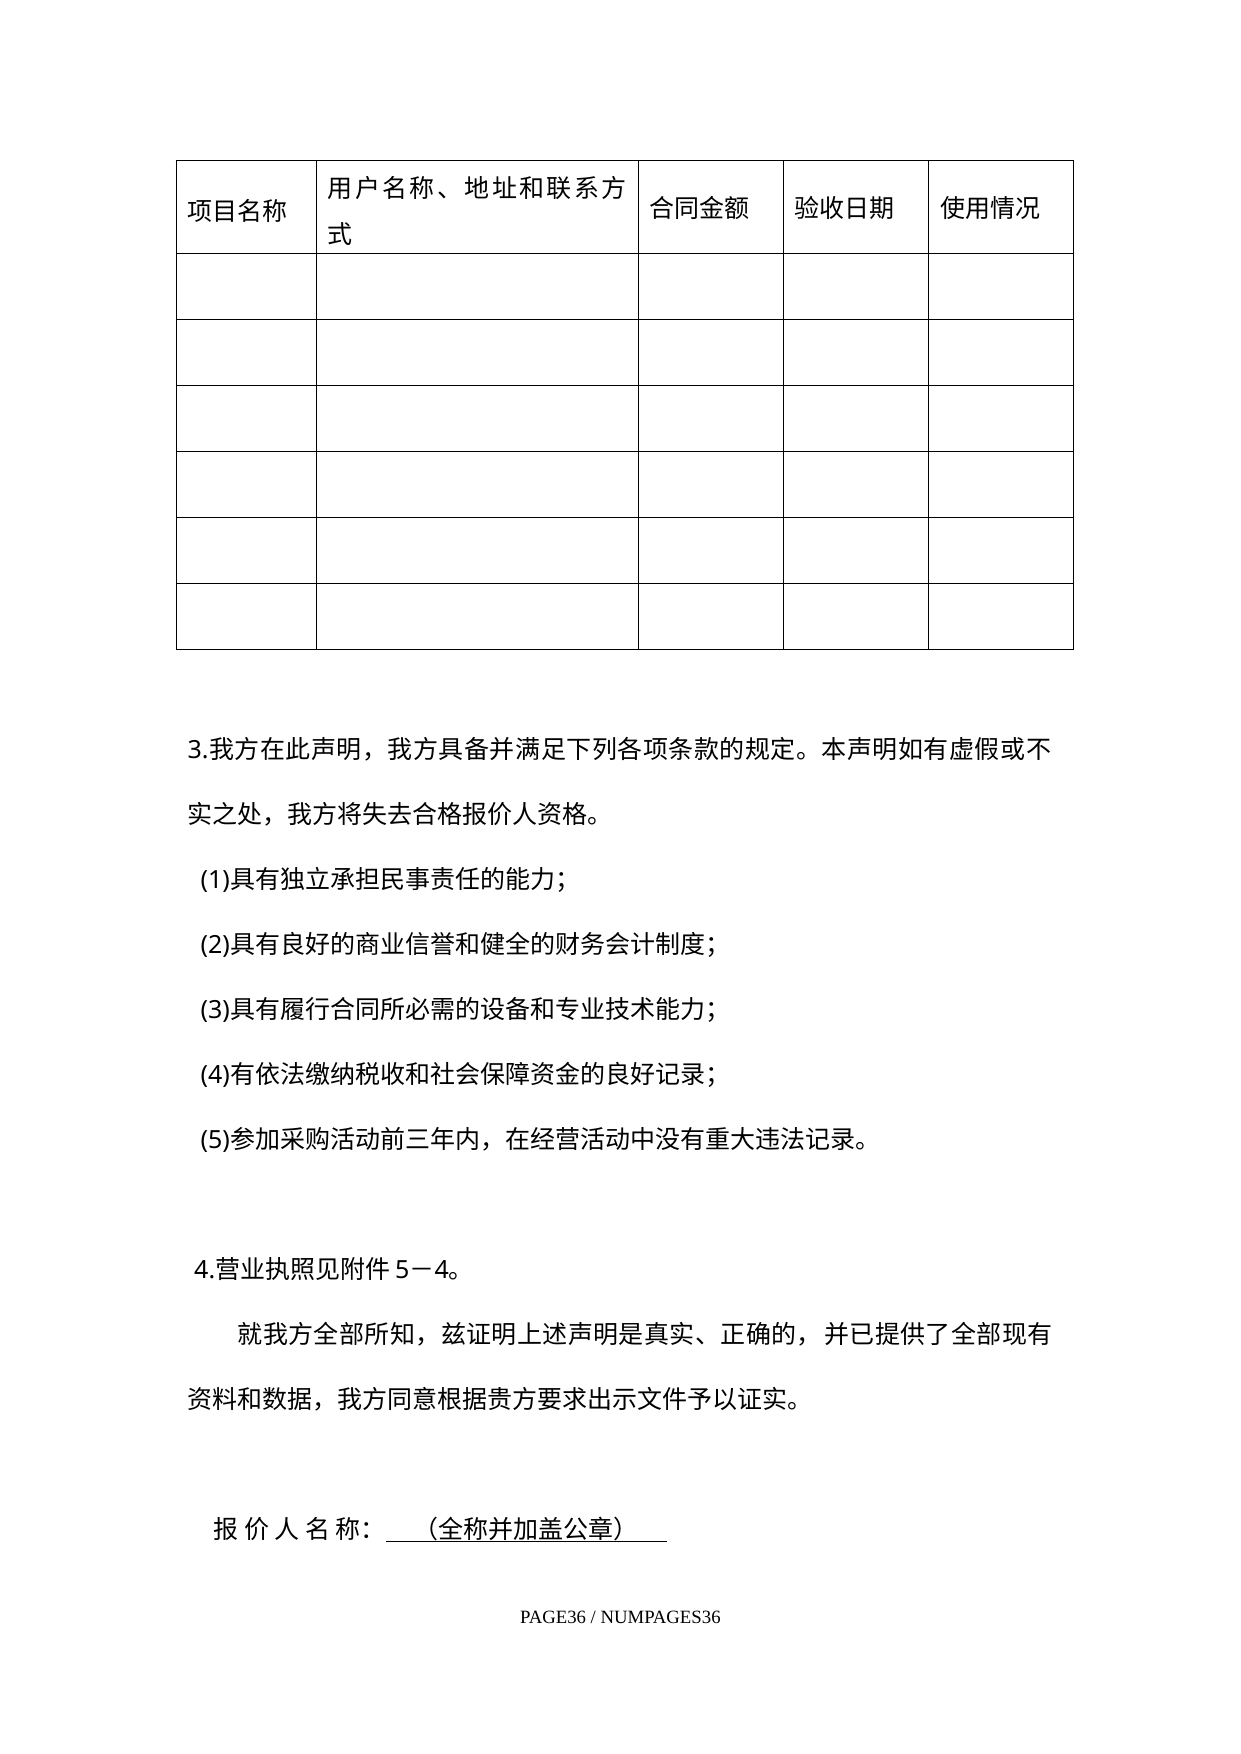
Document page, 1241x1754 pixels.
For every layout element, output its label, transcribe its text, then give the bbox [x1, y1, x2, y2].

table_cell [639, 320, 783, 385]
text (5)参加采购活动前三年内，在经营活动中没有重大违法记录。 [187, 1105, 1053, 1170]
table_cell [177, 584, 316, 649]
table_cell [177, 320, 316, 385]
table_cell [177, 452, 316, 517]
table_cell [784, 320, 928, 385]
table_cell [929, 386, 1073, 451]
table_cell [177, 518, 316, 583]
table_cell [317, 386, 638, 451]
table_cell [639, 584, 783, 649]
table_cell [317, 452, 638, 517]
table_cell [639, 254, 783, 319]
table_header 使用情况 [929, 161, 1073, 253]
table_header 项目名称 [177, 161, 316, 253]
table_cell [317, 320, 638, 385]
table_cell [639, 518, 783, 583]
table_cell [639, 452, 783, 517]
table_cell [784, 386, 928, 451]
table_header 用户名称、地址和联系方式 [317, 161, 638, 253]
table_cell [929, 452, 1073, 517]
text 4.营业执照见附件5－4。 [187, 1235, 1053, 1300]
text (4)有依法缴纳税收和社会保障资金的良好记录； [187, 1040, 1053, 1105]
text (2)具有良好的商业信誉和健全的财务会计制度； [187, 910, 1053, 975]
table_cell [639, 386, 783, 451]
text (3)具有履行合同所必需的设备和专业技术能力； [187, 975, 1053, 1040]
table_cell [177, 254, 316, 319]
table_cell [929, 254, 1073, 319]
table_cell [317, 584, 638, 649]
table_cell [784, 254, 928, 319]
text (1)具有独立承担民事责任的能力； [187, 845, 1053, 910]
table_cell [317, 518, 638, 583]
table_cell [929, 518, 1073, 583]
text 报 价 人 名 称： （全称并加盖公章） [187, 1495, 1053, 1560]
table_cell [929, 584, 1073, 649]
table_cell [177, 386, 316, 451]
text 3.我方在此声明，我方具备并满足下列各项条款的规定。本声明如有虚假或不实之处，我方将失去合格报价人资格。 [187, 715, 1053, 845]
table_cell [317, 254, 638, 319]
table_cell [784, 452, 928, 517]
table_header 验收日期 [784, 161, 928, 253]
table_header 合同金额 [639, 161, 783, 253]
table_cell [929, 320, 1073, 385]
table_cell [784, 584, 928, 649]
text 就我方全部所知，兹证明上述声明是真实、正确的，并已提供了全部现有资料和数据，我方同意根据贵方要求出示文件予以证实。 [187, 1300, 1053, 1430]
table_cell [784, 518, 928, 583]
